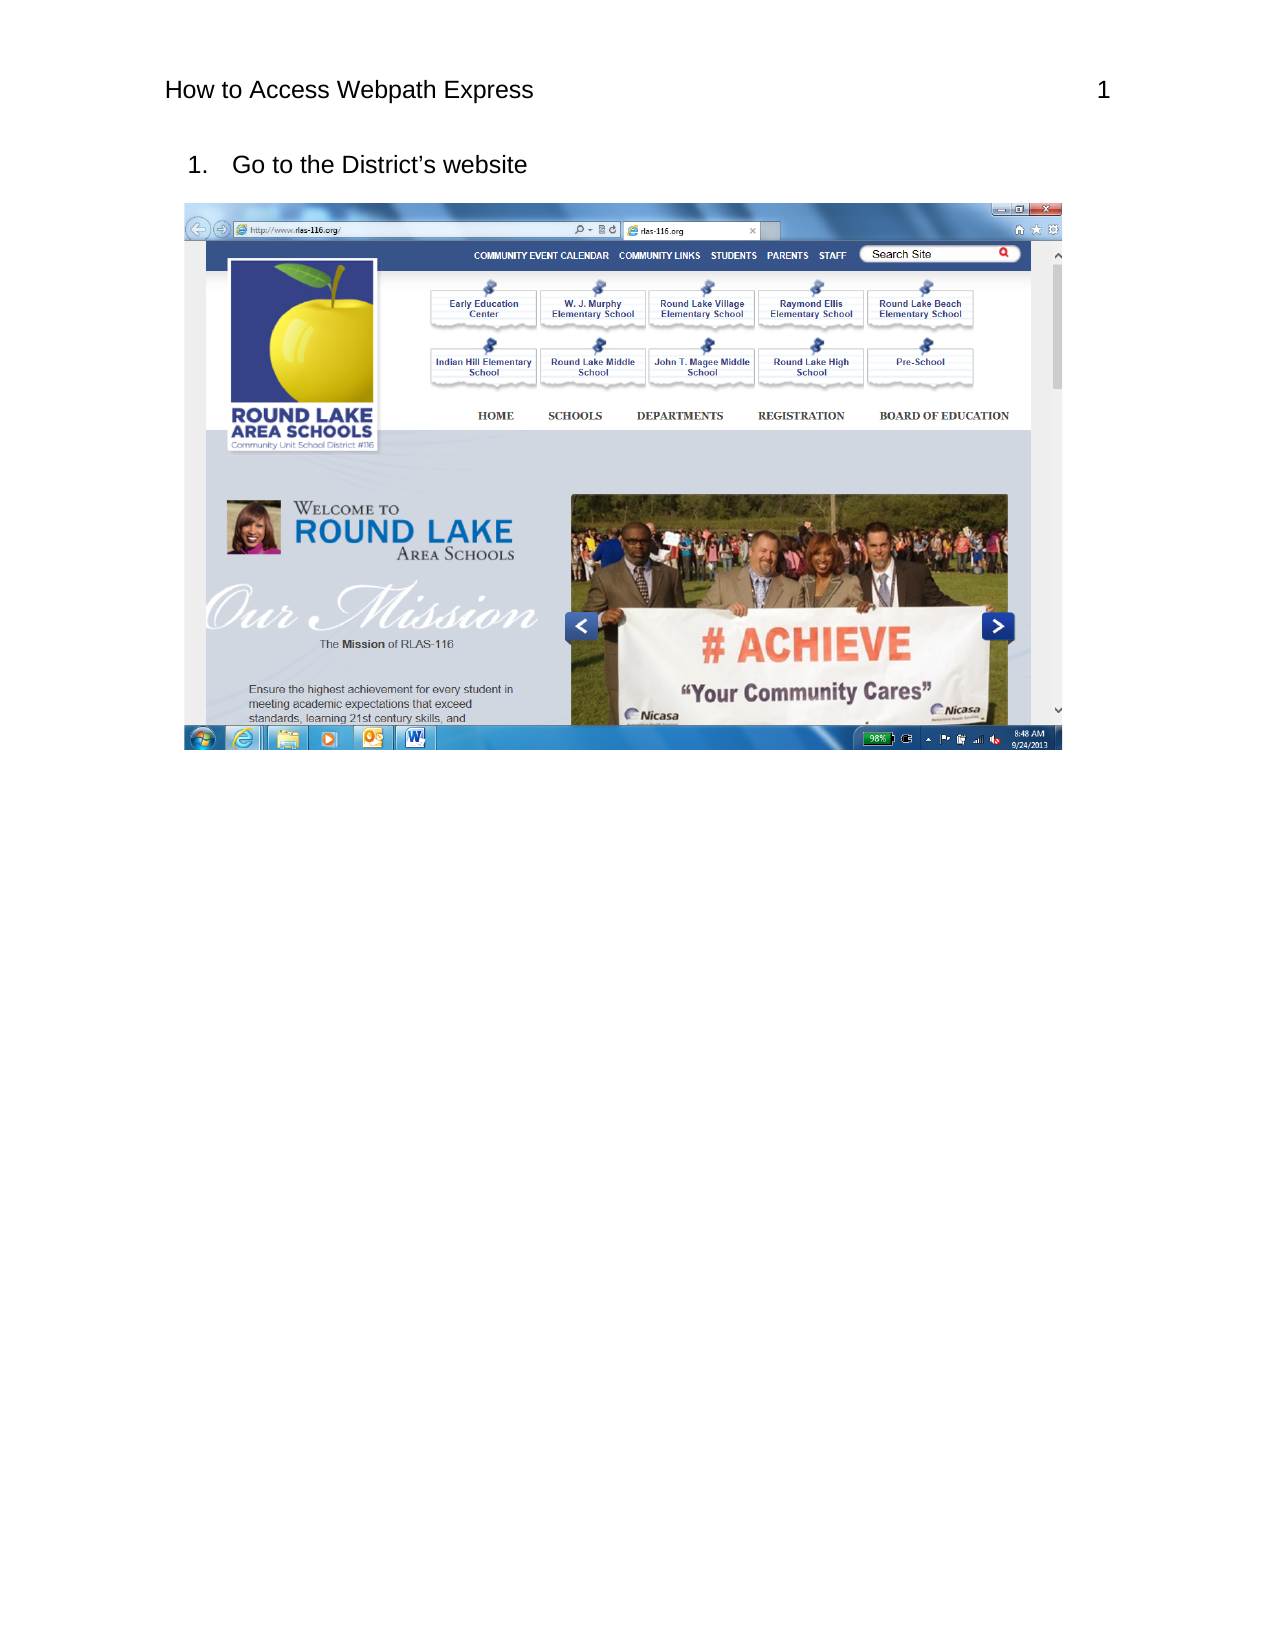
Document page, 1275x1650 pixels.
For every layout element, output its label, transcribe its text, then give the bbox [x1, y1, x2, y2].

picture [184, 203, 1062, 751]
list Go to the District’s website [187, 150, 1125, 179]
